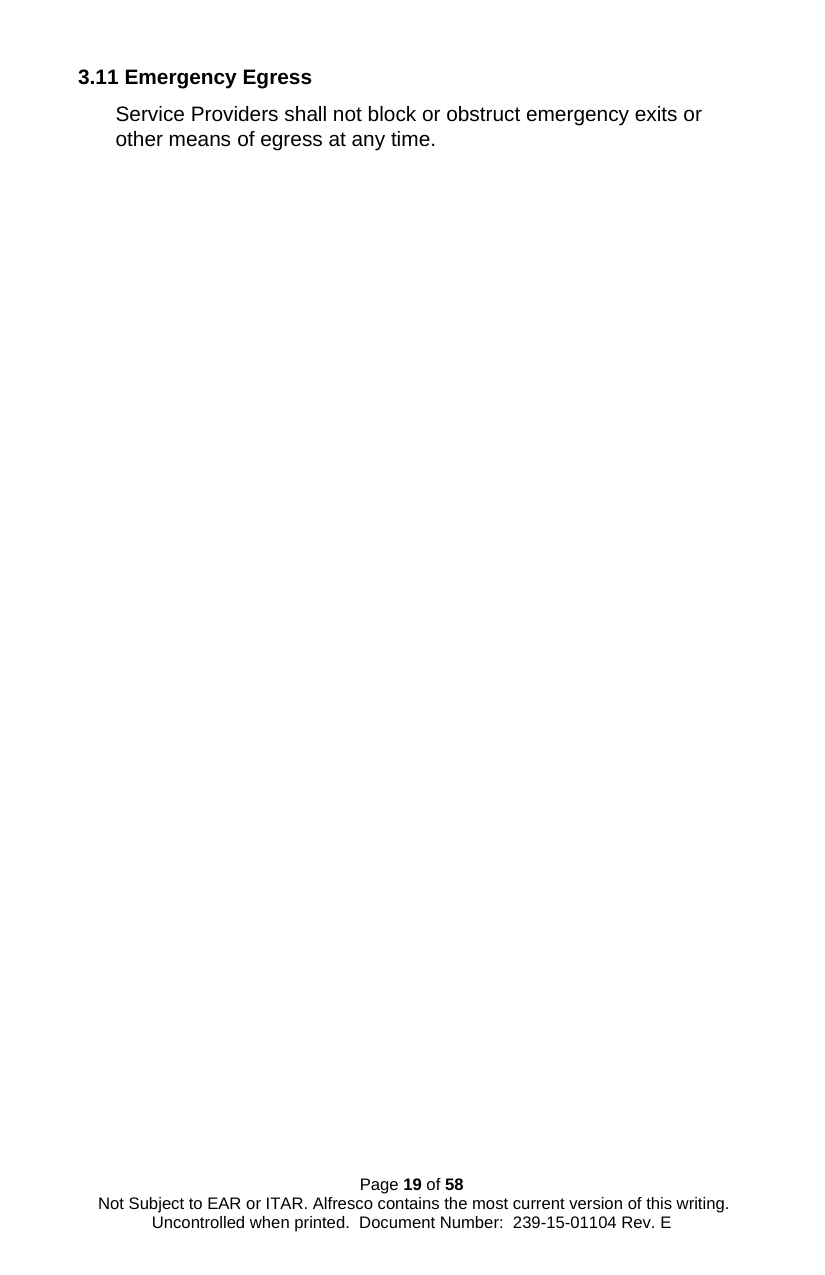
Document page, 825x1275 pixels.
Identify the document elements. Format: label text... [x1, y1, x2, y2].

subtitle Emergency Egress [78, 64, 760, 88]
text Service Providers shall not block or obstruct emergency exits or other means of egress at any time. [115, 102, 704, 151]
